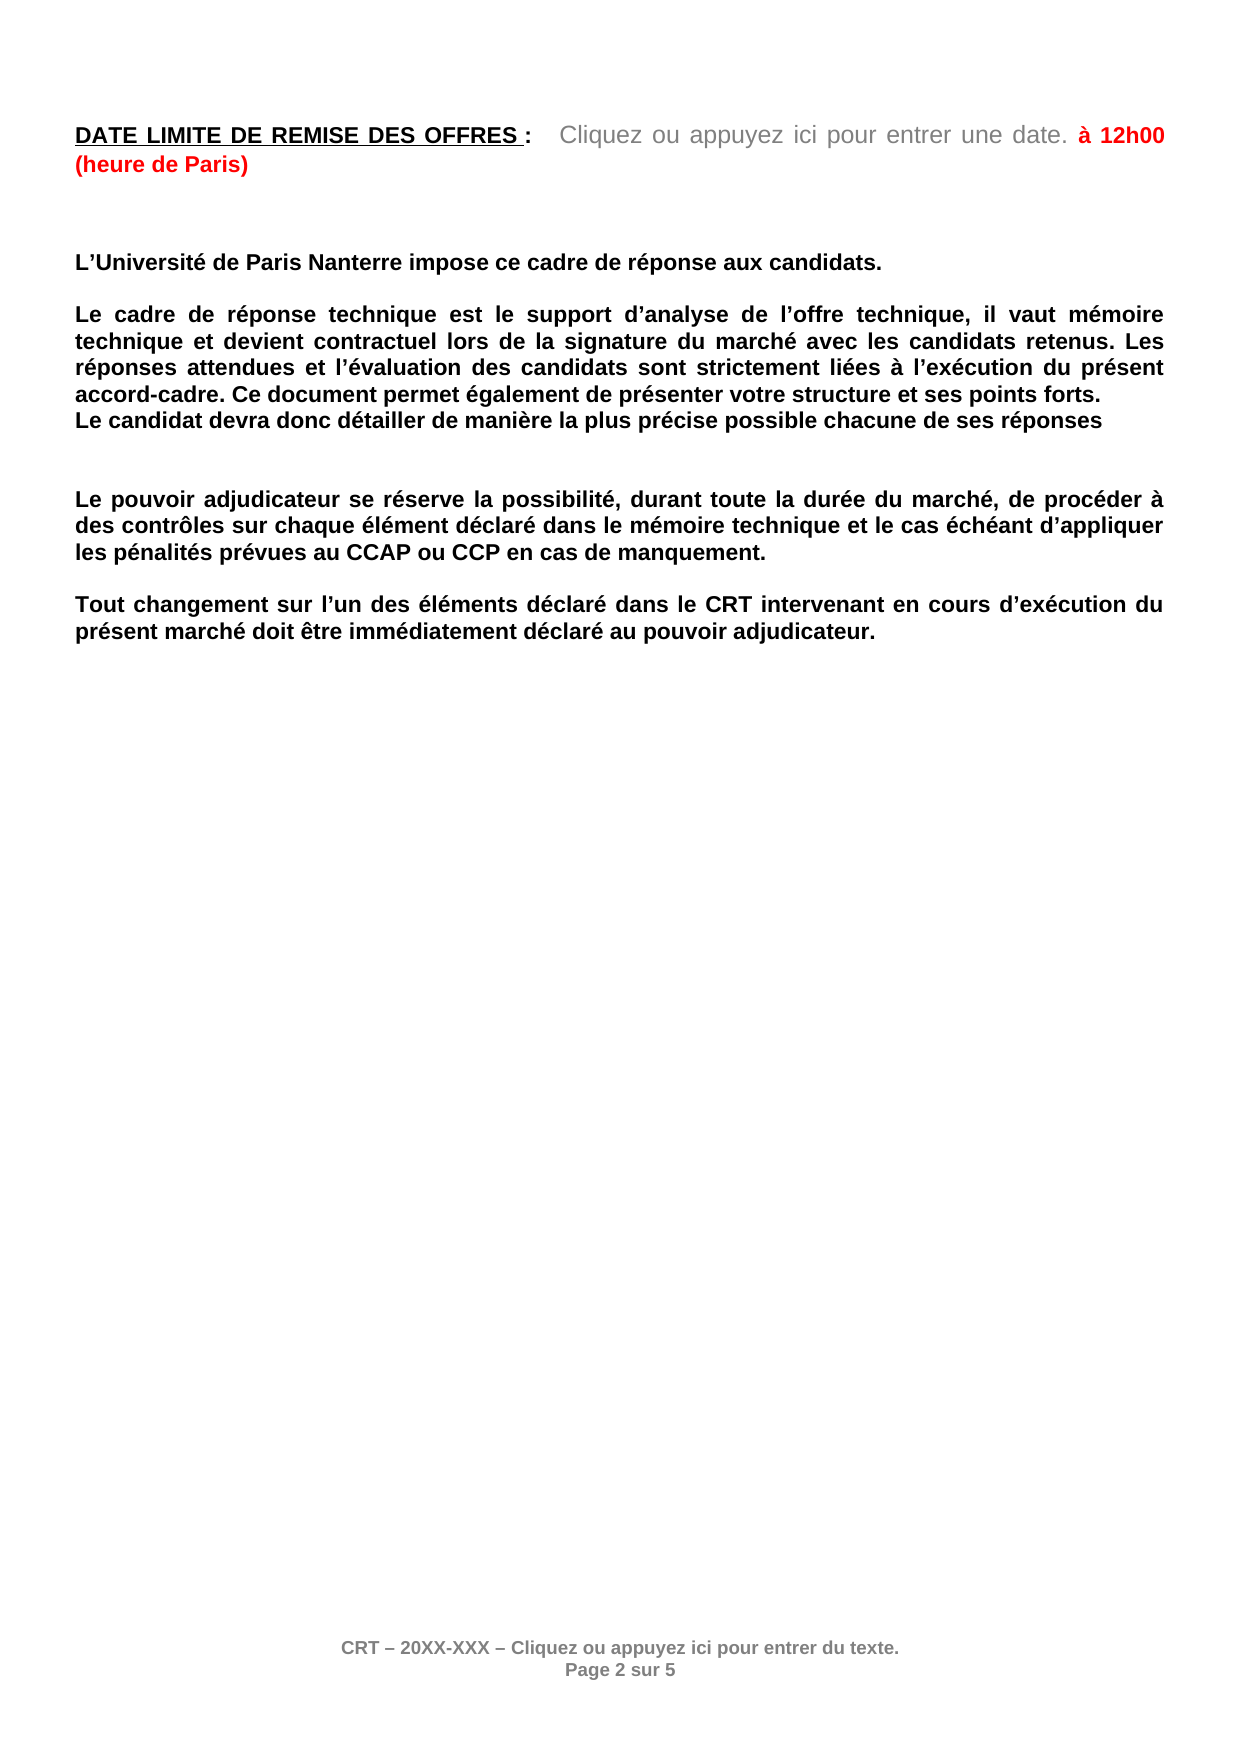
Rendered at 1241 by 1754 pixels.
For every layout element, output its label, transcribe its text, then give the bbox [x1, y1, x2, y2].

text Le cadre de réponse technique est le support d’analyse de l’offre technique, il vaut mémoire technique et devient contractuel lors de la signature du marché avec les candidats retenus. Les réponses attendues et l’évaluation des candidats sont strictement liées à l’exécution du présent accord-cadre. Ce document permet également de présenter votre structure et ses points forts. [75, 301, 1165, 407]
text Le pouvoir adjudicateur se réserve la possibilité, durant toute la durée du marché, de procéder à des contrôles sur chaque élément déclaré dans le mémoire technique et le cas échéant d’appliquer les pénalités prévues au CCAP ou CCP en cas de manquement. [75, 486, 1165, 565]
text Le candidat devra donc détailler de manière la plus précise possible chacune de ses réponses [75, 407, 1165, 433]
text L’Université de Paris Nanterre impose ce cadre de réponse aux candidats. [75, 249, 1165, 275]
text DATE LIMITE DE REMISE DES OFFRES : à 12h00 (heure de Paris) [75, 120, 1165, 177]
text Tout changement sur l’un des éléments déclaré dans le CRT intervenant en cours d’exécution du présent marché doit être immédiatement déclaré au pouvoir adjudicateur. [75, 591, 1165, 644]
